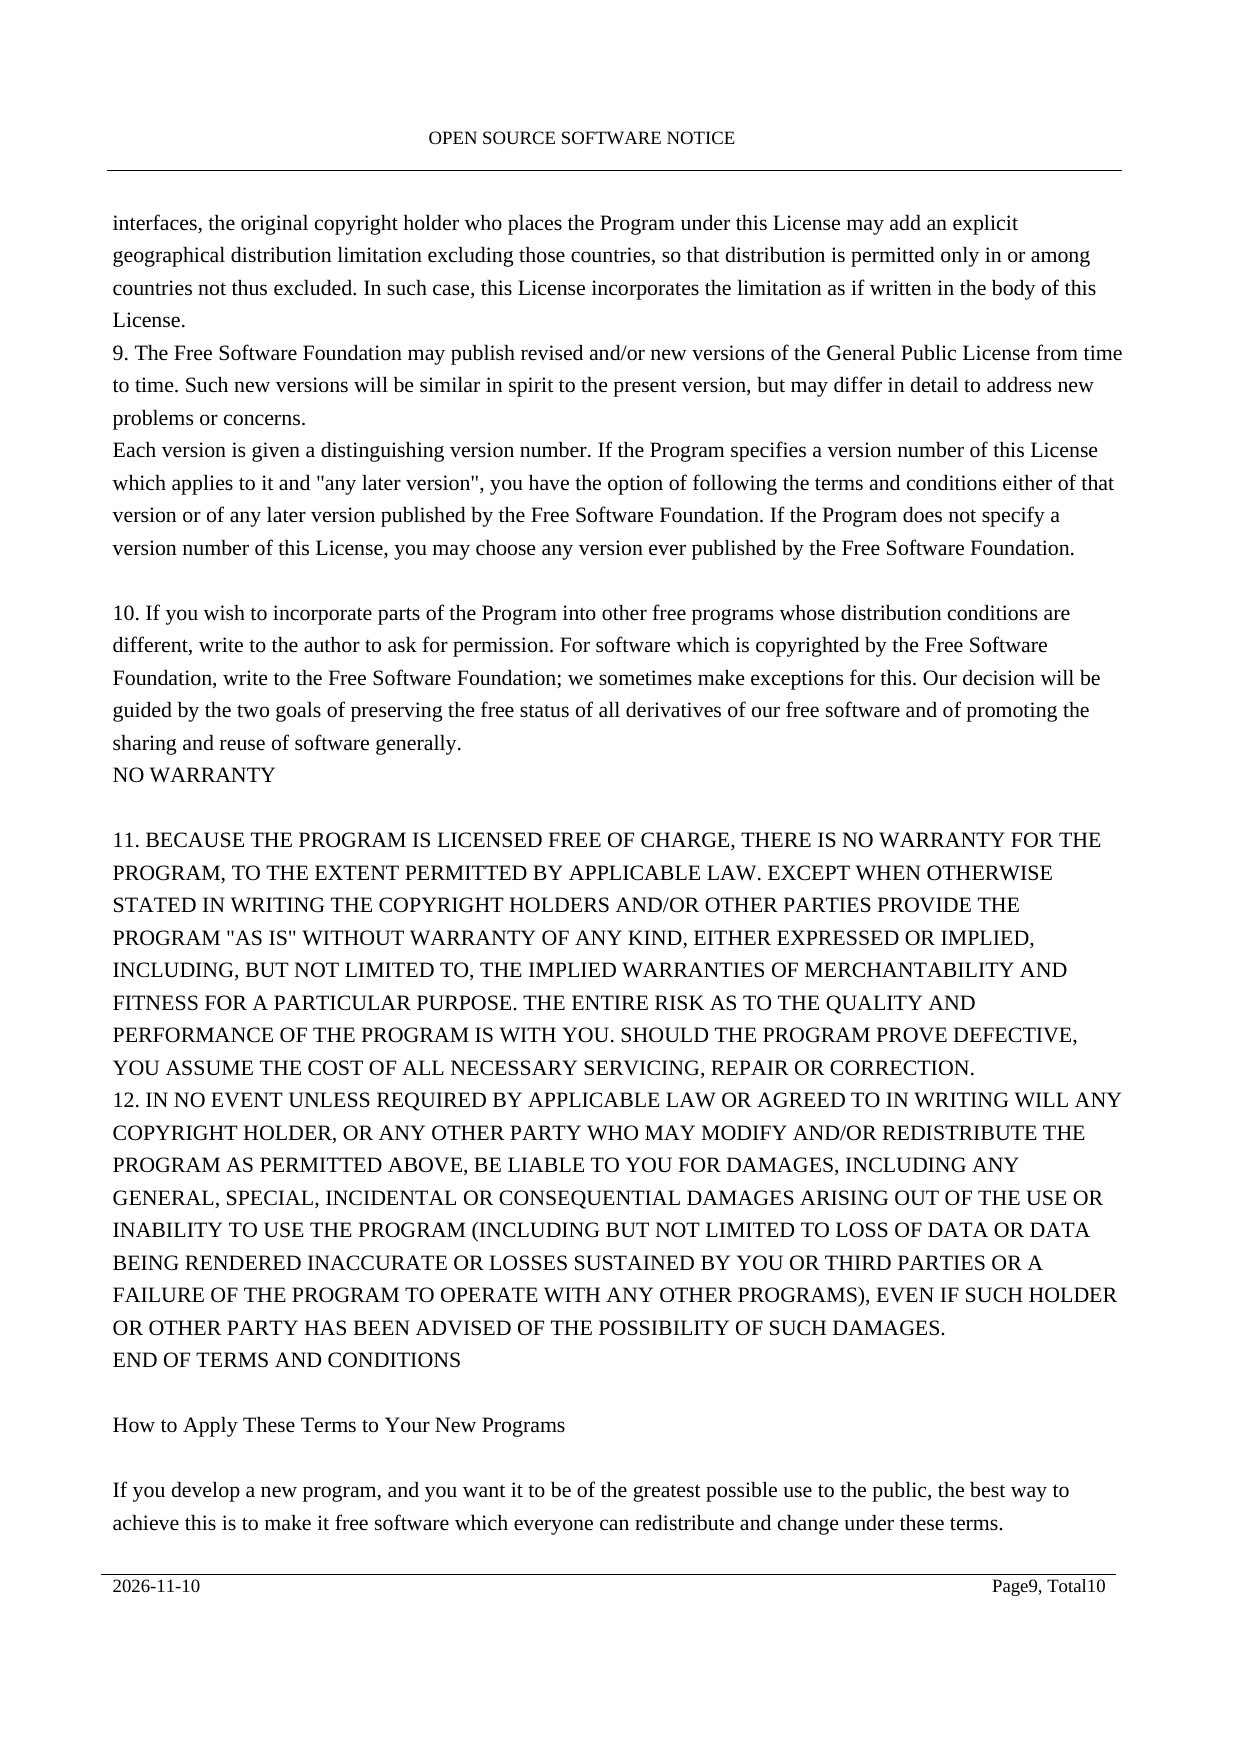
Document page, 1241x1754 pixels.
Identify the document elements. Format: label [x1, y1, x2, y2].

text [112, 206, 1128, 1539]
